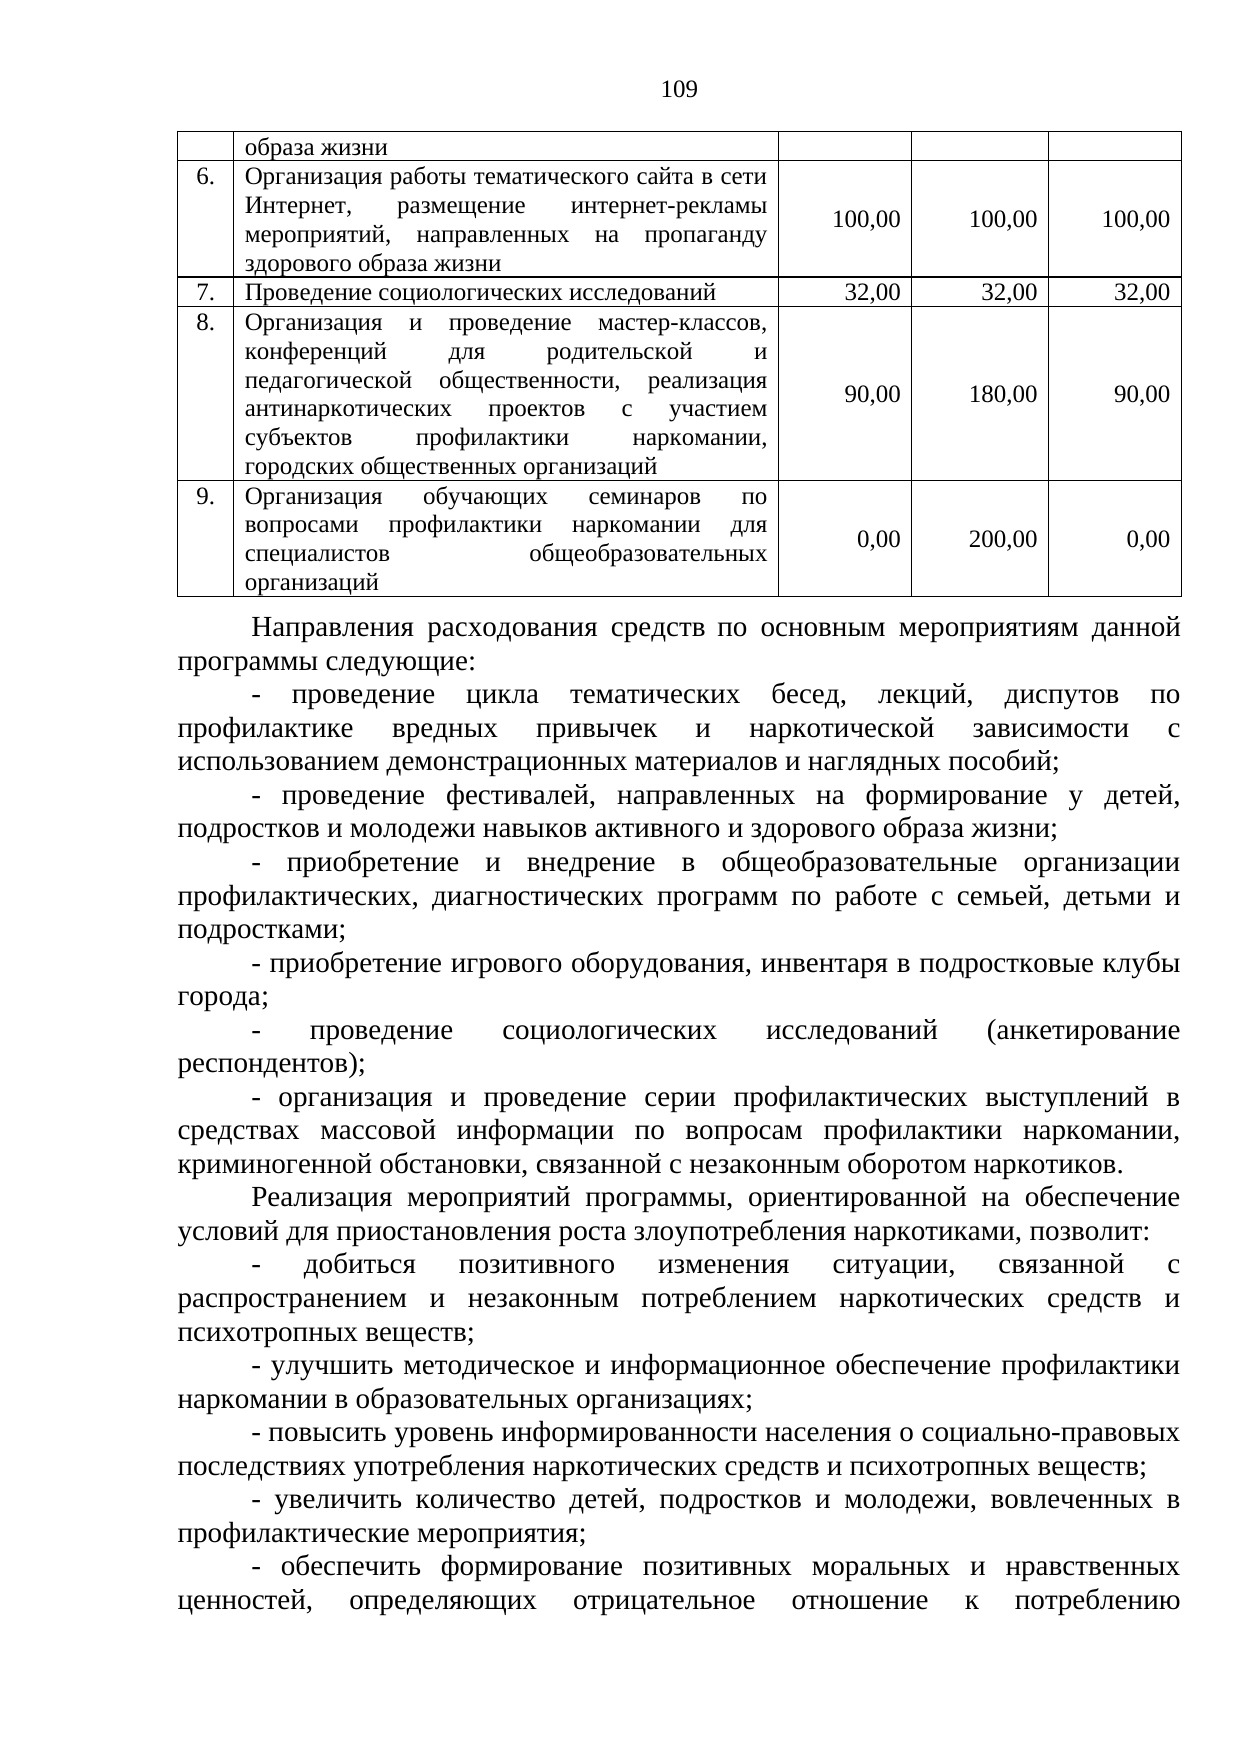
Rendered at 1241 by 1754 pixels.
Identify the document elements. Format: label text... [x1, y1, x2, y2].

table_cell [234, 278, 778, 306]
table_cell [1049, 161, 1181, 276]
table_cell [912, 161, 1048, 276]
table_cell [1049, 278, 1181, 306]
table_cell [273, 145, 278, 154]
text Направления расходования средств по основным мероприятиям данной программы следующие: [177, 609, 1181, 676]
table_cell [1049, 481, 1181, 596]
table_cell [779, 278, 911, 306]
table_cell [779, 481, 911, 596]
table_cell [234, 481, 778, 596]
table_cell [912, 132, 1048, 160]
text - улучшить методическое и информационное обеспечение профилактики наркомании в образовательных организациях; [177, 1347, 1181, 1414]
text - проведение фестивалей, направленных на формирование у детей, подростков и молодежи навыков активного и здорового образа жизни; [177, 777, 1181, 844]
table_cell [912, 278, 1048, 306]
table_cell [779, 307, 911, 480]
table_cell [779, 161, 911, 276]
text - повысить уровень информированности населения о социально-правовых последствиях употребления наркотических средств и психотропных веществ; [177, 1414, 1181, 1481]
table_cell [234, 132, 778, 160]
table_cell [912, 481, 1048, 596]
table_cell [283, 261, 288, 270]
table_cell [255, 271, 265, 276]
text - приобретение и внедрение в общеобразовательные организации профилактических, диагностических программ по работе с семьей, детьми и подростками; [177, 844, 1181, 945]
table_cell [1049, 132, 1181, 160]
text - проведение социологических исследований (анкетирование респондентов); [177, 1012, 1181, 1079]
text - проведение цикла тематических бесед, лекций, диспутов по профилактике вредных привычек и наркотической зависимости с использованием демонстрационных материалов и наглядных пособий; [177, 676, 1181, 777]
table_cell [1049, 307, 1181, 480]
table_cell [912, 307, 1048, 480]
text - добиться позитивного изменения ситуации, связанной с распространением и незаконным потреблением наркотических средств и психотропных веществ; [177, 1247, 1181, 1347]
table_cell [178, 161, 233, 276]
text - организация и проведение серии профилактических выступлений в средствах массовой информации по вопросам профилактики наркомании, криминогенной обстановки, связанной с незаконным оборотом наркотиков. [177, 1079, 1181, 1179]
text - увеличить количество детей, подростков и молодежи, вовлеченных в профилактические мероприятия; [177, 1481, 1181, 1548]
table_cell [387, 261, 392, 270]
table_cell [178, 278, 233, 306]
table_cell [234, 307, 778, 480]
text - приобретение игрового оборудования, инвентаря в подростковые клубы города; [177, 945, 1181, 1012]
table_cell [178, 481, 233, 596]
text Реализация мероприятий программы, ориентированной на обеспечение условий для приостановления роста злоупотребления наркотиками, позволит: [177, 1179, 1181, 1247]
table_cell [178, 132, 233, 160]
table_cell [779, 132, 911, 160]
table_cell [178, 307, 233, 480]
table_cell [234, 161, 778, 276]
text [177, 1548, 1181, 1616]
